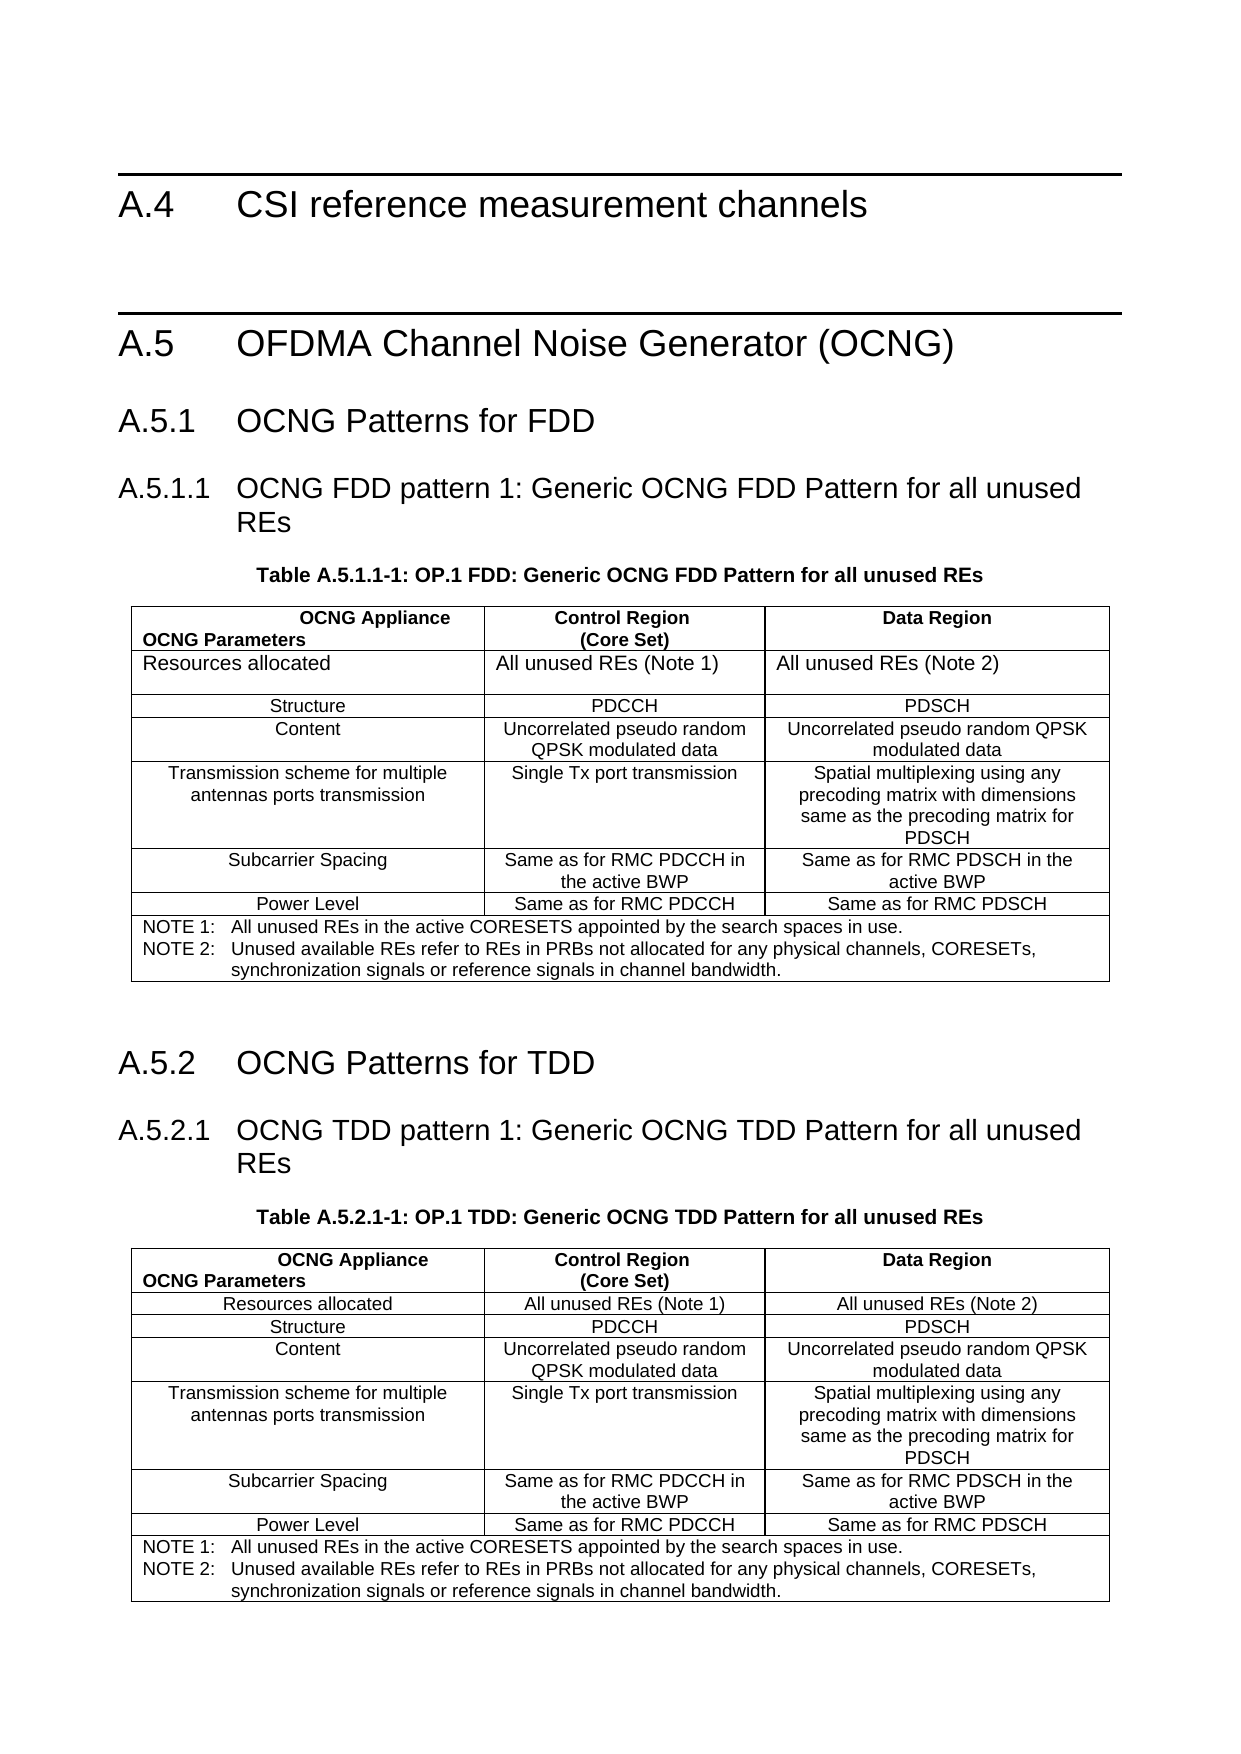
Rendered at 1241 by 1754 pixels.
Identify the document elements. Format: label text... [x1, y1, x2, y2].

subtitle A.5.1 OCNG Patterns for FDD [118, 402, 1122, 440]
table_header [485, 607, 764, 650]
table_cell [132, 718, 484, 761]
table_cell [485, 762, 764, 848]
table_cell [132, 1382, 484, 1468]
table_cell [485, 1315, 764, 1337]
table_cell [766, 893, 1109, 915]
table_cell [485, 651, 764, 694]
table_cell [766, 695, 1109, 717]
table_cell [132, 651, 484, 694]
subtitle A.5.2 OCNG Patterns for TDD [118, 1043, 1122, 1082]
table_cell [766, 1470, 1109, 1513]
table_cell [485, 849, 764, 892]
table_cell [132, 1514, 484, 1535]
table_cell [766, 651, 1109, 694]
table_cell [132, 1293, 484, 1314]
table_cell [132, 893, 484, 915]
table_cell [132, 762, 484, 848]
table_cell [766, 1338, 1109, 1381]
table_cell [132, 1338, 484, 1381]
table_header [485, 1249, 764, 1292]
text Table A.5.1.1-1: OP.1 FDD: Generic OCNG FDD Pattern for all unused REs [118, 563, 1122, 587]
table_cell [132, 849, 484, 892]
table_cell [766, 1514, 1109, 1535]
subtitle A.5 OFDMA Channel Noise Generator (OCNG) [118, 315, 1122, 364]
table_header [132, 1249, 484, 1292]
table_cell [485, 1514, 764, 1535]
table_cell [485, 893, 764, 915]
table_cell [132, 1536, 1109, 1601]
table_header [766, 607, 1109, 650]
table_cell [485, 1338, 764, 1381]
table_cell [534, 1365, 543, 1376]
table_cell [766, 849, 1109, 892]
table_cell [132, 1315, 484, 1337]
subtitle A.5.1.1 OCNG FDD pattern 1: Generic OCNG FDD Pattern for all unused REs [118, 471, 1122, 538]
subtitle A.5.2.1 OCNG TDD pattern 1: Generic OCNG TDD Pattern for all unused REs [118, 1113, 1122, 1180]
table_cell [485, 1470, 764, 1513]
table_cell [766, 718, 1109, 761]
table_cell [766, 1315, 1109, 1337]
subtitle A.4 CSI reference measurement channels [118, 176, 1122, 225]
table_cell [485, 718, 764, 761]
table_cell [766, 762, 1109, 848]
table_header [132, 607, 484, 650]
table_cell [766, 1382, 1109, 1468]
text Table A.5.2.1-1: OP.1 TDD: Generic OCNG TDD Pattern for all unused REs [118, 1205, 1122, 1229]
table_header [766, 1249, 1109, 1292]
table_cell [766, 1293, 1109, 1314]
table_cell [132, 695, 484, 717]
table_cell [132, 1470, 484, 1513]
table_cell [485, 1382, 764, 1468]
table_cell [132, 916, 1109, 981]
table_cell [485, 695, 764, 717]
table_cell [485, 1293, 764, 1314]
